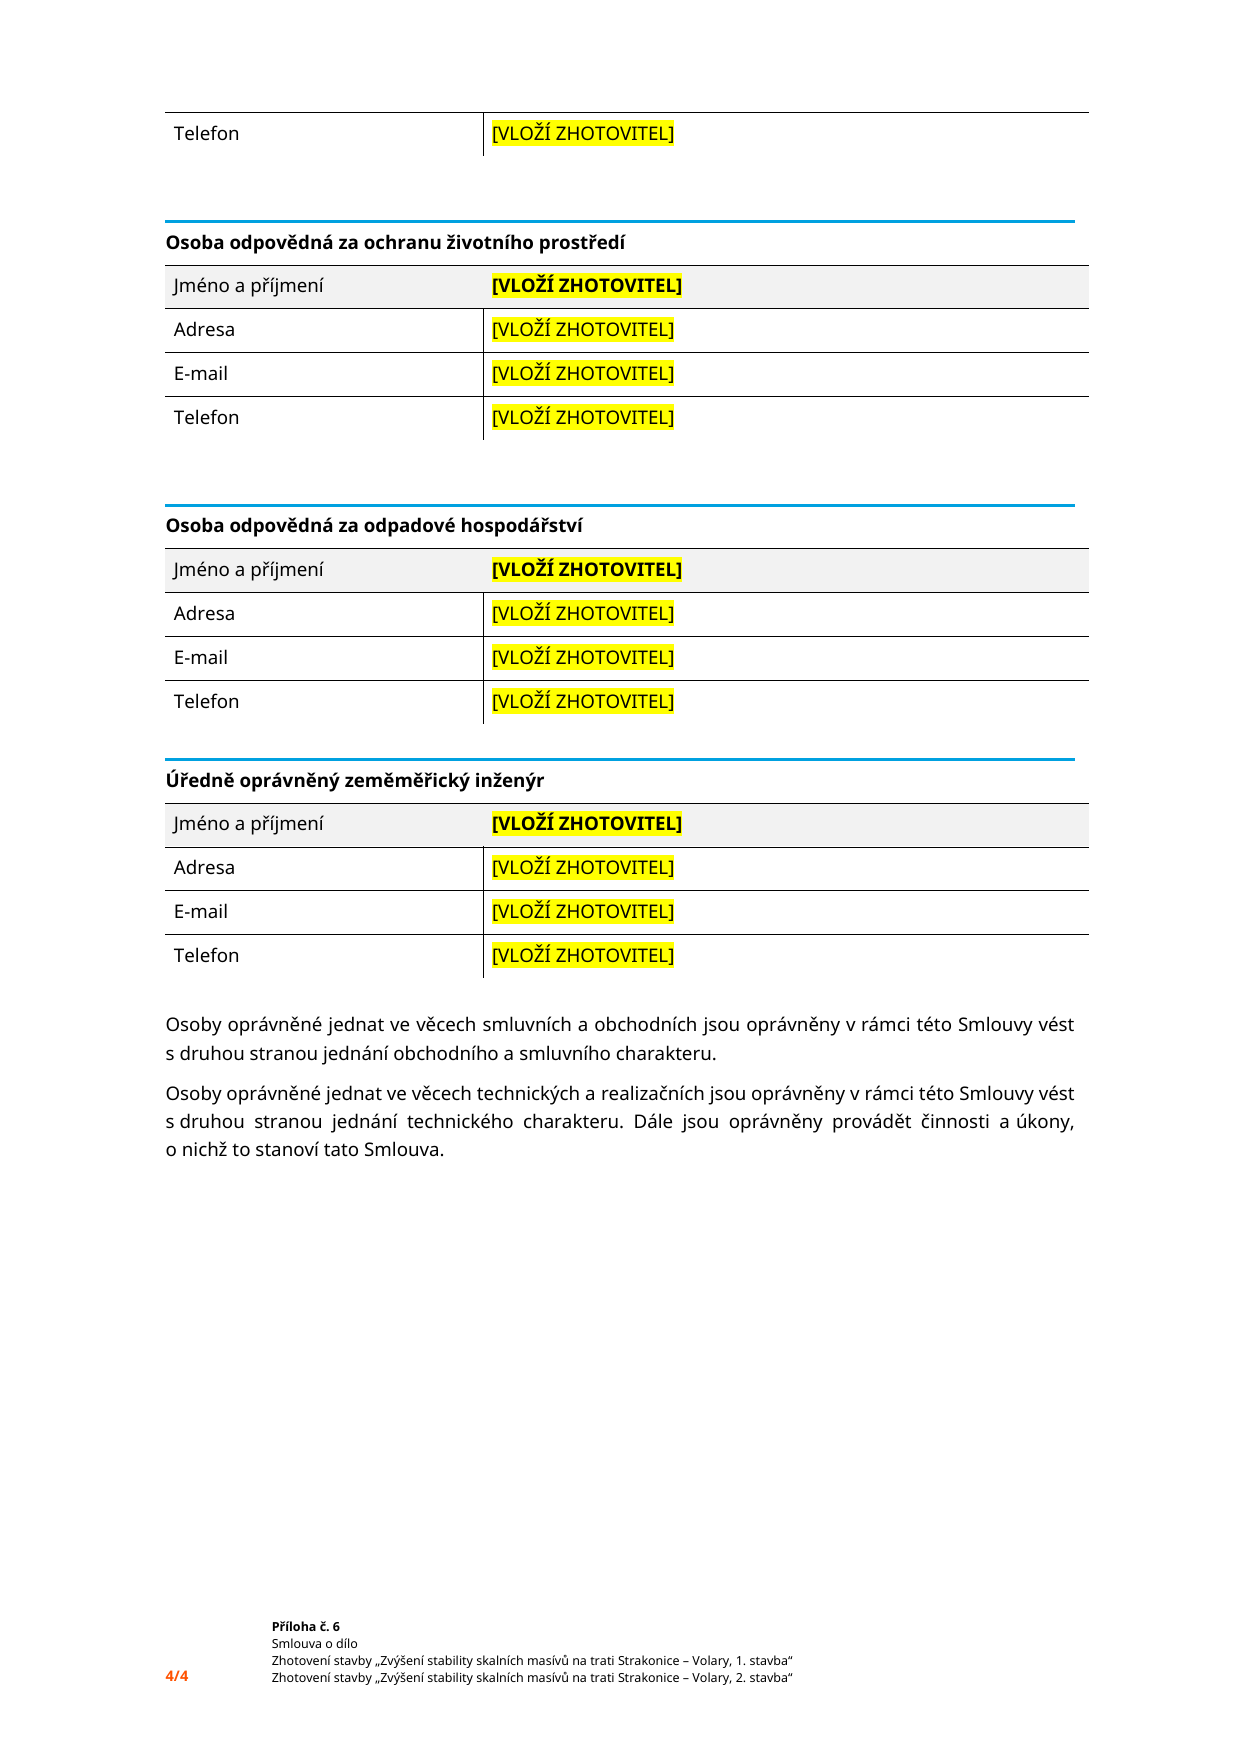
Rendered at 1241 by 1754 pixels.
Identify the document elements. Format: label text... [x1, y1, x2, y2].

table_cell Telefon [165, 681, 483, 724]
table_cell [VLOŽÍ ZHOTOVITEL] [484, 637, 1089, 680]
table_cell [VLOŽÍ ZHOTOVITEL] [484, 681, 1089, 724]
table_cell [VLOŽÍ ZHOTOVITEL] [484, 309, 1089, 352]
table_cell [VLOŽÍ ZHOTOVITEL] [484, 593, 1089, 636]
table_header Jméno a příjmení [165, 804, 484, 846]
table_header Jméno a příjmení [165, 549, 484, 592]
table_header [VLOŽÍ ZHOTOVITEL] [484, 804, 1089, 846]
text Osoby oprávněné jednat ve věcech technických a realizačních jsou oprávněny v rámci této Smlouvy vést s druhou stranou jednání technického charakteru. Dále jsou oprávněny provádět činnosti a úkony, o nichž to stanoví tato Smlouva. [165, 1080, 1075, 1162]
table_cell [VLOŽÍ ZHOTOVITEL] [484, 935, 1089, 978]
table_cell [VLOŽÍ ZHOTOVITEL] [484, 891, 1089, 934]
table_cell Telefon [165, 935, 483, 978]
text Osoby oprávněné jednat ve věcech smluvních a obchodních jsou oprávněny v rámci této Smlouvy vést s druhou stranou jednání obchodního a smluvního charakteru. [165, 1012, 1075, 1065]
text Osoba odpovědná za ochranu životního prostředí [165, 223, 1075, 254]
table_cell Adresa [165, 309, 483, 352]
table_cell Telefon [165, 397, 483, 440]
table_cell E-mail [165, 891, 483, 934]
table_cell [VLOŽÍ ZHOTOVITEL] [484, 353, 1089, 396]
table_cell Adresa [165, 848, 483, 890]
table_cell Telefon [165, 113, 483, 156]
text Osoba odpovědná za odpadové hospodářství [165, 507, 1075, 538]
table_cell E-mail [165, 353, 483, 396]
table_header [VLOŽÍ ZHOTOVITEL] [484, 549, 1089, 592]
table_cell [VLOŽÍ ZHOTOVITEL] [484, 848, 1089, 890]
text Úředně oprávněný zeměměřický inženýr [165, 761, 1075, 792]
table_cell Adresa [165, 593, 483, 636]
table_cell [VLOŽÍ ZHOTOVITEL] [484, 397, 1089, 440]
table_cell E-mail [165, 637, 483, 680]
table_cell [VLOŽÍ ZHOTOVITEL] [484, 113, 1089, 156]
table_header Jméno a příjmení [165, 266, 484, 308]
table_header [VLOŽÍ ZHOTOVITEL] [484, 266, 1089, 308]
